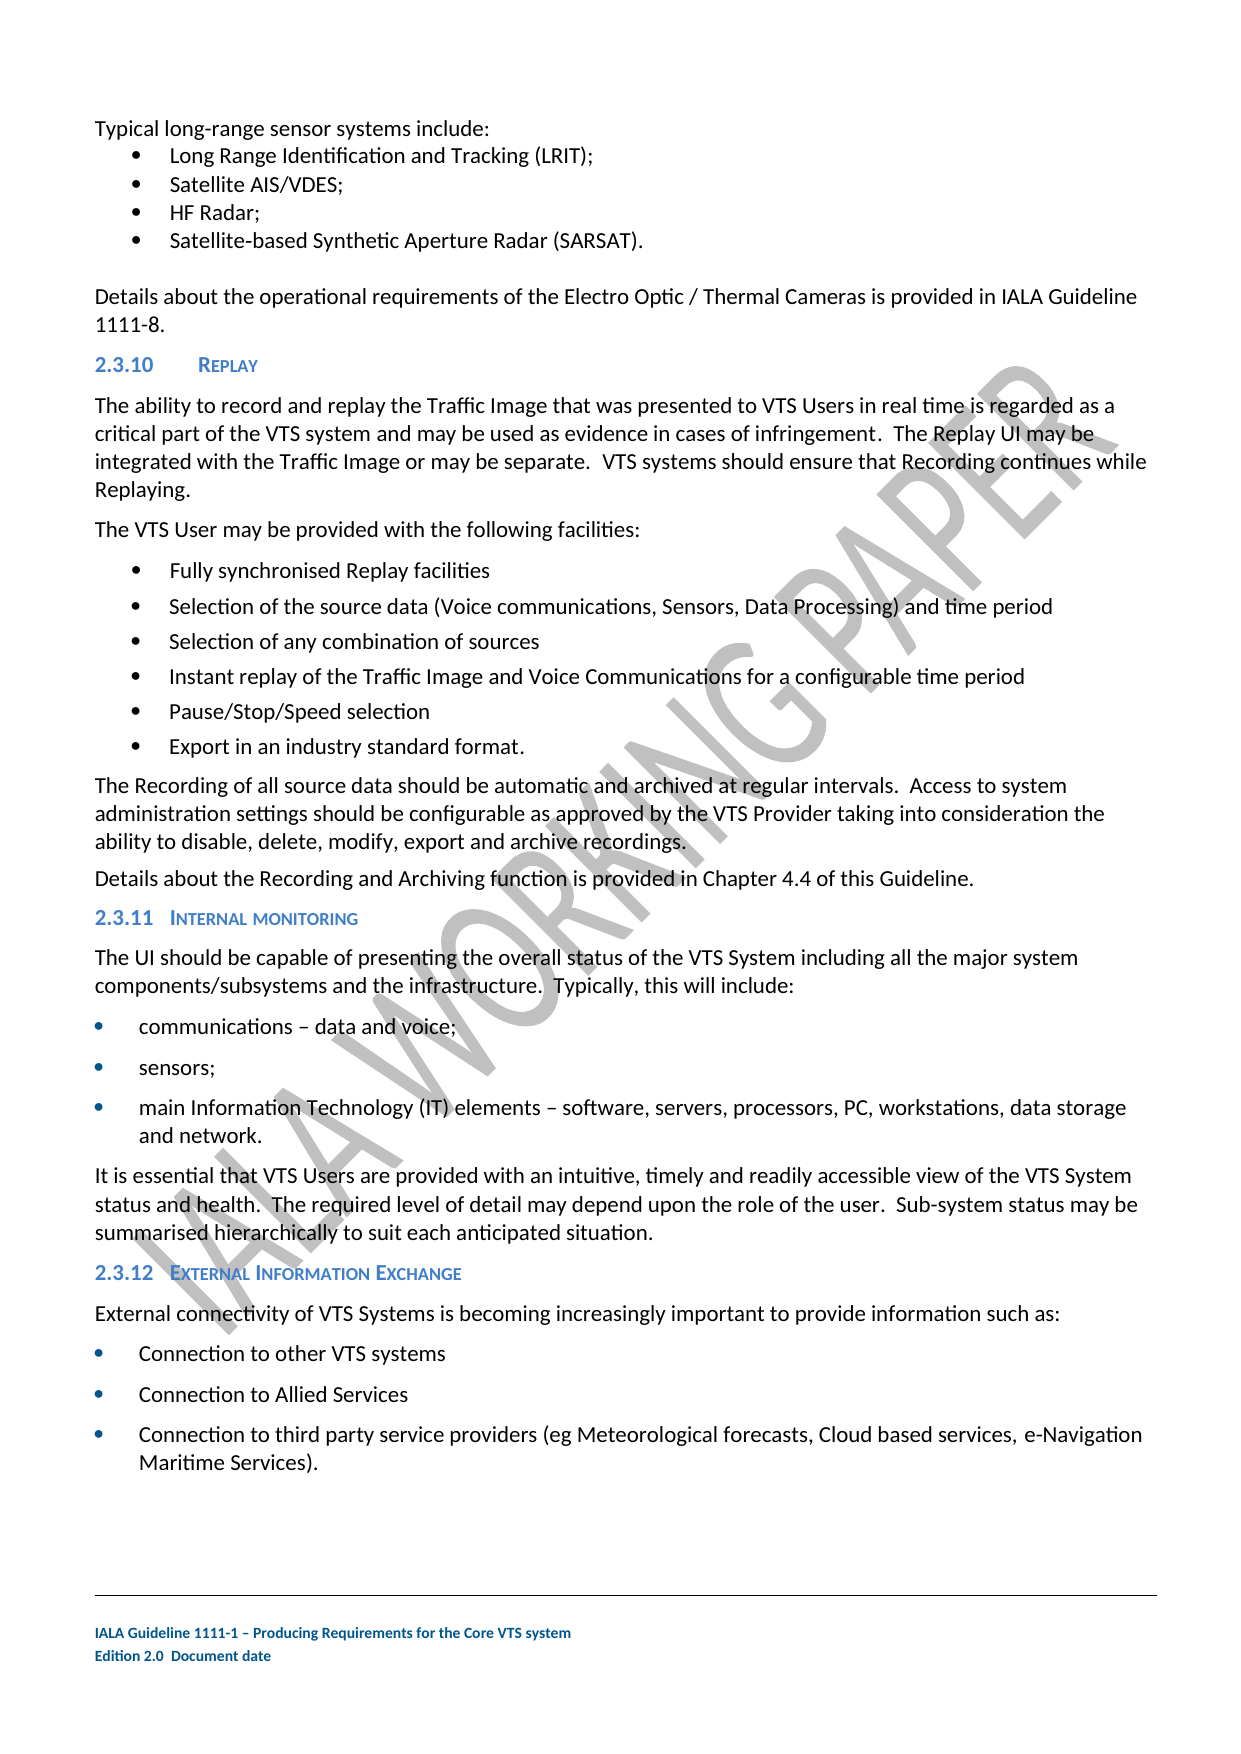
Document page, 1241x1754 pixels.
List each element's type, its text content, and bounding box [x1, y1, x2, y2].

list Satellite AIS/VDES; [132, 170, 1157, 198]
text Details about the Recording and Archiving function is provided in Chapter 4.4 of this Guideline. [94, 868, 1157, 891]
text sensors; [94, 1053, 1157, 1081]
text Connection to third party service providers (eg Meteorological forecasts, Cloud based services, e-Navigation Maritime Services). [94, 1420, 1157, 1476]
text Typical long-range sensor systems include: [94, 114, 1157, 142]
list Selection of any combination of sources [132, 631, 1157, 654]
text Connection to other VTS systems [94, 1339, 1157, 1367]
text Connection to Allied Services [94, 1380, 1157, 1408]
subtitle Replay [94, 350, 1069, 378]
list Export in an industry standard format. [132, 736, 1157, 759]
list Pause/Stop/Speed selection [132, 701, 1157, 724]
text The VTS User may be provided with the following facilities: [94, 515, 1157, 543]
text External connectivity of VTS Systems is becoming increasingly important to provide information such as: [94, 1299, 1157, 1327]
text communications – data and voice; [94, 1012, 1157, 1040]
list HF Radar; [132, 198, 1157, 226]
list Satellite‐based Synthetic Aperture Radar (SARSAT). [132, 226, 1157, 254]
text The Recording of all source data should be automatic and archived at regular intervals. Access to system administration settings should be configurable as approved by the VTS Provider taking into consideration the ability to disable, delete, modify, export and archive recordings. [94, 771, 1157, 856]
list Instant replay of the Traffic Image and Voice Communications for a configurable time period [132, 666, 1157, 689]
list Long Range Identification and Tracking (LRIT); [132, 142, 1157, 170]
subtitle Internal monitoring [94, 903, 1157, 931]
list Fully synchronised Replay facilities [132, 556, 1157, 584]
text The UI should be capable of presenting the overall status of the VTS System including all the major system components/subsystems and the infrastructure. Typically, this will include: [94, 943, 1157, 999]
text The ability to record and replay the Traffic Image that was presented to VTS Users in real time is regarded as a critical part of the VTS system and may be used as evidence in cases of infringement. The Replay UI may be integrated with the Traffic Image or may be separate. VTS systems should ensure that Recording continues while Replaying. [94, 391, 1157, 503]
text Details about the operational requirements of the Electro Optic / Thermal Cameras is provided in IALA Guideline 1111-8. [94, 282, 1157, 338]
text It is essential that VTS Users are provided with an intuitive, timely and readily accessible view of the VTS System status and health. The required level of detail may depend upon the role of the user. Sub-system status may be summarised hierarchically to suit each anticipated situation. [94, 1162, 1157, 1246]
subtitle External Information Exchange [94, 1258, 1157, 1286]
list Selection of the source data (Voice communications, Sensors, Data Processing) and time period [132, 596, 1157, 619]
text main Information Technology (IT) elements – software, servers, processors, PC, workstations, data storage and network. [94, 1093, 1157, 1149]
